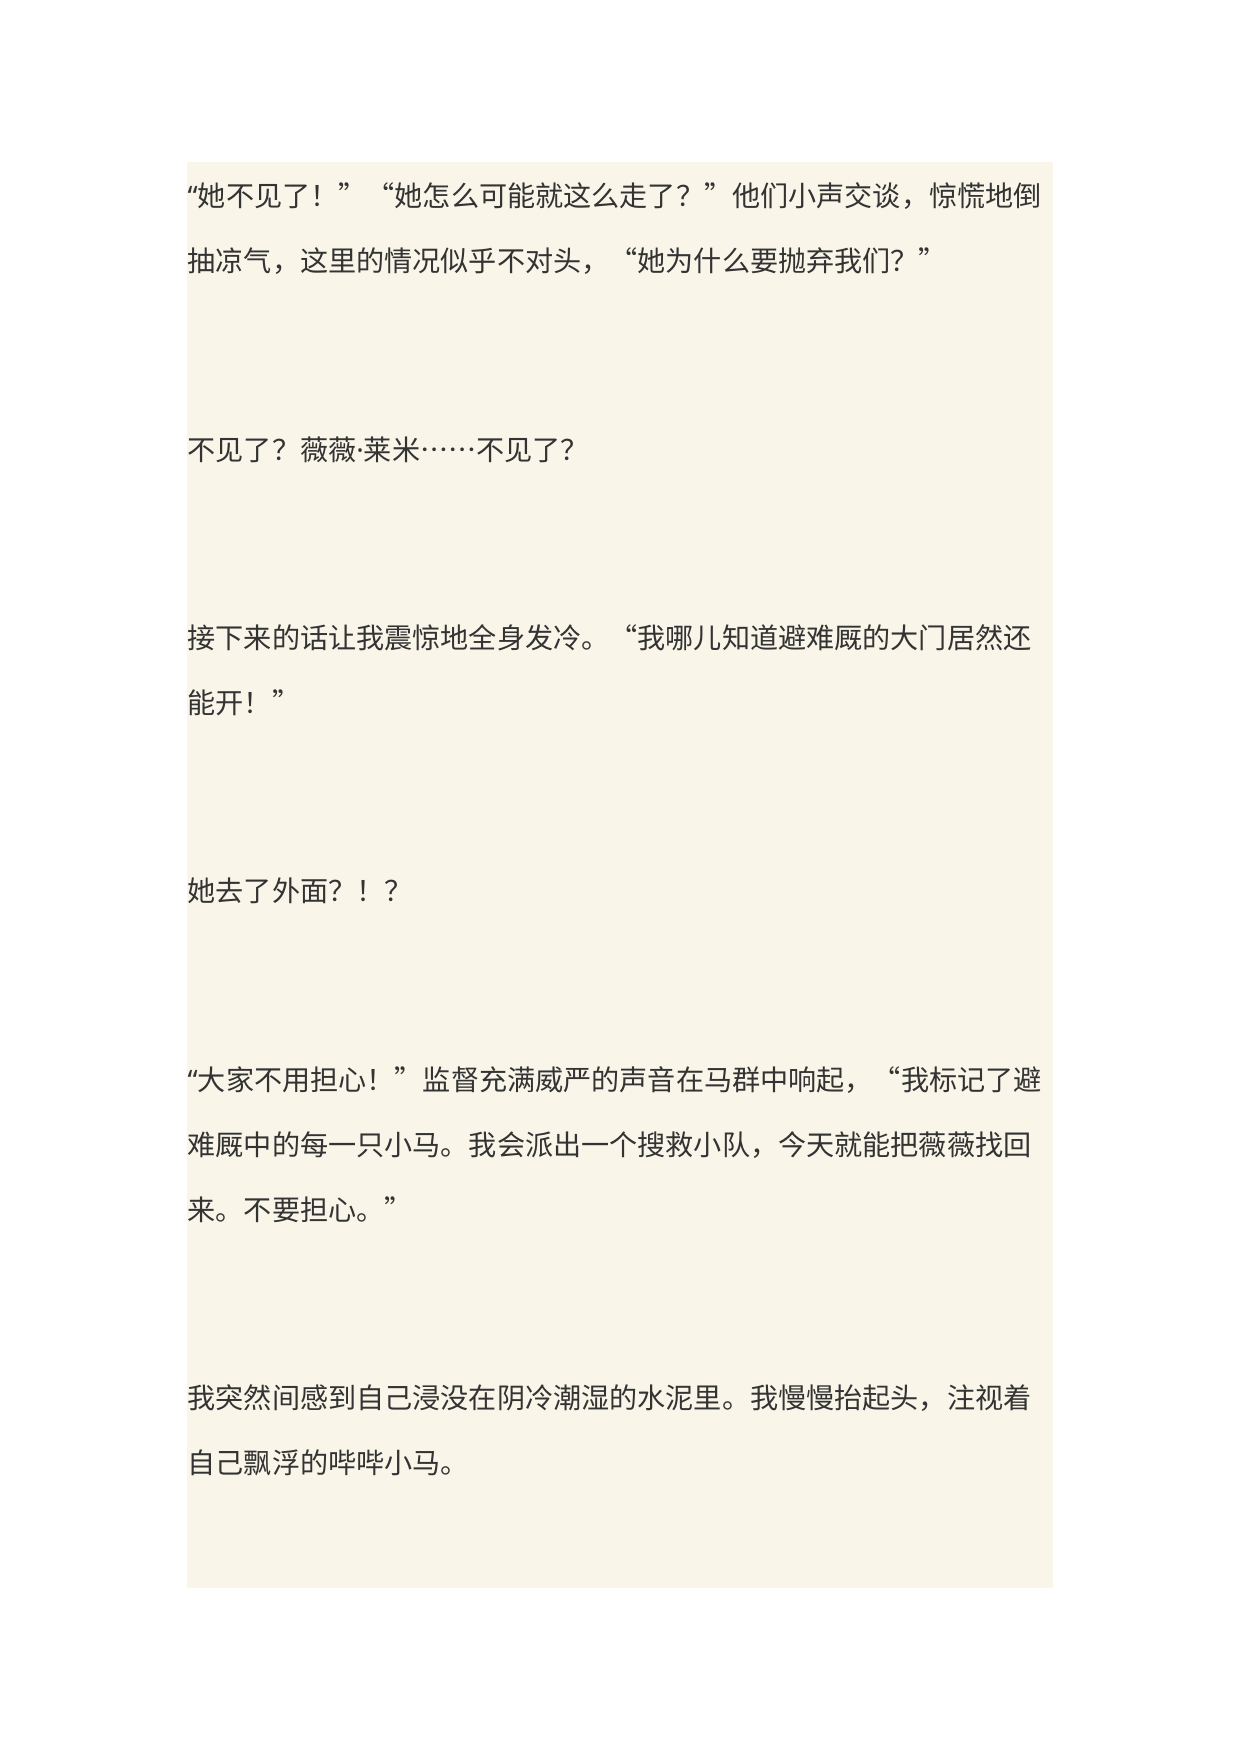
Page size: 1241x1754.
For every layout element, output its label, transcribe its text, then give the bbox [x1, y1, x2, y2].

text 接下来的话让我震惊地全身发冷。“我哪儿知道避难厩的大门居然还能开！” [187, 604, 1053, 734]
text “大家不用担心！”监督充满威严的声音在马群中响起，“我标记了避难厩中的每一只小马。我会派出一个搜救小队，今天就能把薇薇找回来。不要担心。” [187, 1045, 1053, 1240]
text 不见了？薇薇·莱米……不见了？ [187, 415, 1053, 480]
text 我突然间感到自己浸没在阴冷潮湿的水泥里。我慢慢抬起头，注视着自己飘浮的哔哔小马。 [187, 1364, 1053, 1494]
text 她去了外面？！？ [187, 857, 1053, 922]
text “她不见了！”“她怎么可能就这么走了？”他们小声交谈，惊慌地倒抽凉气，这里的情况似乎不对头，“她为什么要抛弃我们？” [187, 162, 1053, 292]
